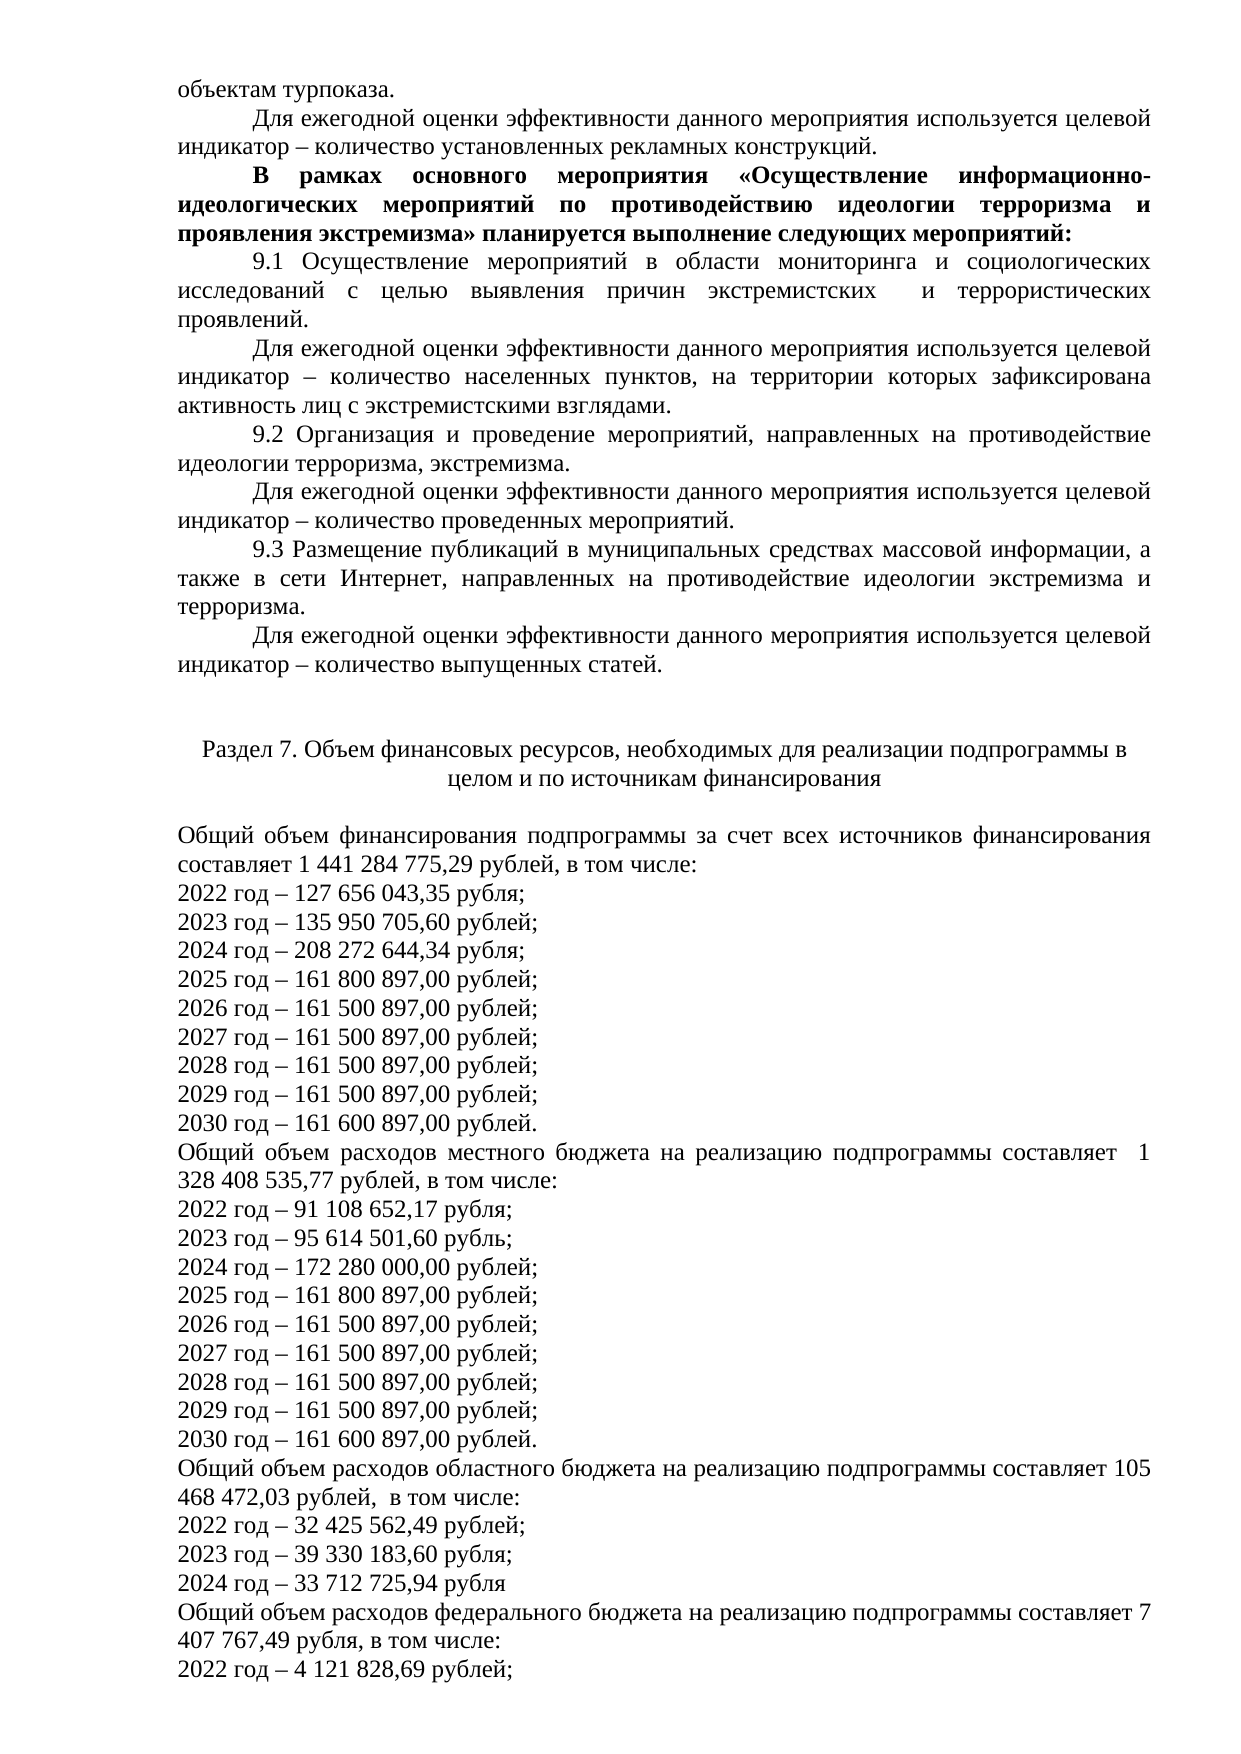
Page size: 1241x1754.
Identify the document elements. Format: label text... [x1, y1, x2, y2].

list Для ежегодной оценки эффективности данного мероприятия используется целевой индикатор – количество проведенных мероприятий. [177, 476, 1152, 534]
text 2028 год – 161 500 897,00 рублей; [177, 1367, 1152, 1396]
list 9.2 Организация и проведение мероприятий, направленных на противодействие идеологии терроризма, экстремизма. [177, 419, 1152, 476]
list Для ежегодной оценки эффективности данного мероприятия используется целевой индикатор – количество установленных рекламных конструкций. [177, 103, 1152, 160]
text Общий объем расходов федерального бюджета на реализацию подпрограммы составляет 7 407 767,49 рубля, в том числе: [177, 1597, 1152, 1654]
list Для ежегодной оценки эффективности данного мероприятия используется целевой индикатор – количество населенных пунктов, на территории которых зафиксирована активность лиц с экстремистскими взглядами. [177, 333, 1152, 419]
list 9.3 Размещение публикаций в муниципальных средствах массовой информации, а также в сети Интернет, направленных на противодействие идеологии экстремизма и терроризма. [177, 534, 1152, 620]
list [177, 74, 1152, 103]
text 2022 год – 4 121 828,69 рублей; [177, 1654, 1152, 1683]
text 2024 год – 33 712 725,94 рубля [177, 1568, 1152, 1597]
text 2026 год – 161 500 897,00 рублей; [177, 1309, 1152, 1338]
text 2028 год – 161 500 897,00 рублей; [177, 1051, 1152, 1079]
text 2027 год – 161 500 897,00 рублей; [177, 1338, 1152, 1367]
text 2027 год – 161 500 897,00 рублей; [177, 1022, 1152, 1051]
list Для ежегодной оценки эффективности данного мероприятия используется целевой индикатор – количество выпущенных статей. [177, 620, 1152, 678]
text 2029 год – 161 500 897,00 рублей; [177, 1396, 1152, 1424]
text В рамках основного мероприятия «Осуществление информационно-идеологических мероприятий по противодействию идеологии терроризма и проявления экстремизма» планируется выполнение следующих мероприятий: [177, 160, 1152, 246]
text 2025 год – 161 800 897,00 рублей; [177, 964, 1152, 993]
text 2030 год – 161 600 897,00 рублей. [177, 1108, 1152, 1137]
text Общий объем финансирования подпрограммы за счет всех источников финансирования составляет 1 441 284 775,29 рублей, в том числе: [177, 821, 1152, 878]
text 2024 год – 208 272 644,34 рубля; [177, 936, 1152, 964]
text 2022 год – 91 108 652,17 рубля; [177, 1194, 1152, 1223]
text 2022 год – 32 425 562,49 рублей; [177, 1511, 1152, 1539]
text Общий объем расходов областного бюджета на реализацию подпрограммы составляет 105 468 472,03 рублей, в том числе: [177, 1453, 1152, 1511]
text 2023 год – 135 950 705,60 рублей; [177, 907, 1152, 936]
text Общий объем расходов местного бюджета на реализацию подпрограммы составляет 1 328 408 535,77 рублей, в том числе: [177, 1137, 1152, 1194]
text 2029 год – 161 500 897,00 рублей; [177, 1079, 1152, 1108]
text 2024 год – 172 280 000,00 рублей; [177, 1252, 1152, 1281]
text 2026 год – 161 500 897,00 рублей; [177, 993, 1152, 1022]
text 2023 год – 39 330 183,60 рубля; [177, 1539, 1152, 1568]
text 2030 год – 161 600 897,00 рублей. [177, 1424, 1152, 1453]
text 2023 год – 95 614 501,60 рубль; [177, 1223, 1152, 1252]
text Раздел 7. Объем финансовых ресурсов, необходимых для реализации подпрограммы в целом и по источникам финансирования [177, 734, 1152, 792]
text 2025 год – 161 800 897,00 рублей; [177, 1281, 1152, 1309]
list 9.1 Осуществление мероприятий в области мониторинга и социологических исследований с целью выявления причин экстремистских и террористических проявлений. [177, 246, 1152, 333]
text 2022 год – 127 656 043,35 рубля; [177, 878, 1152, 907]
